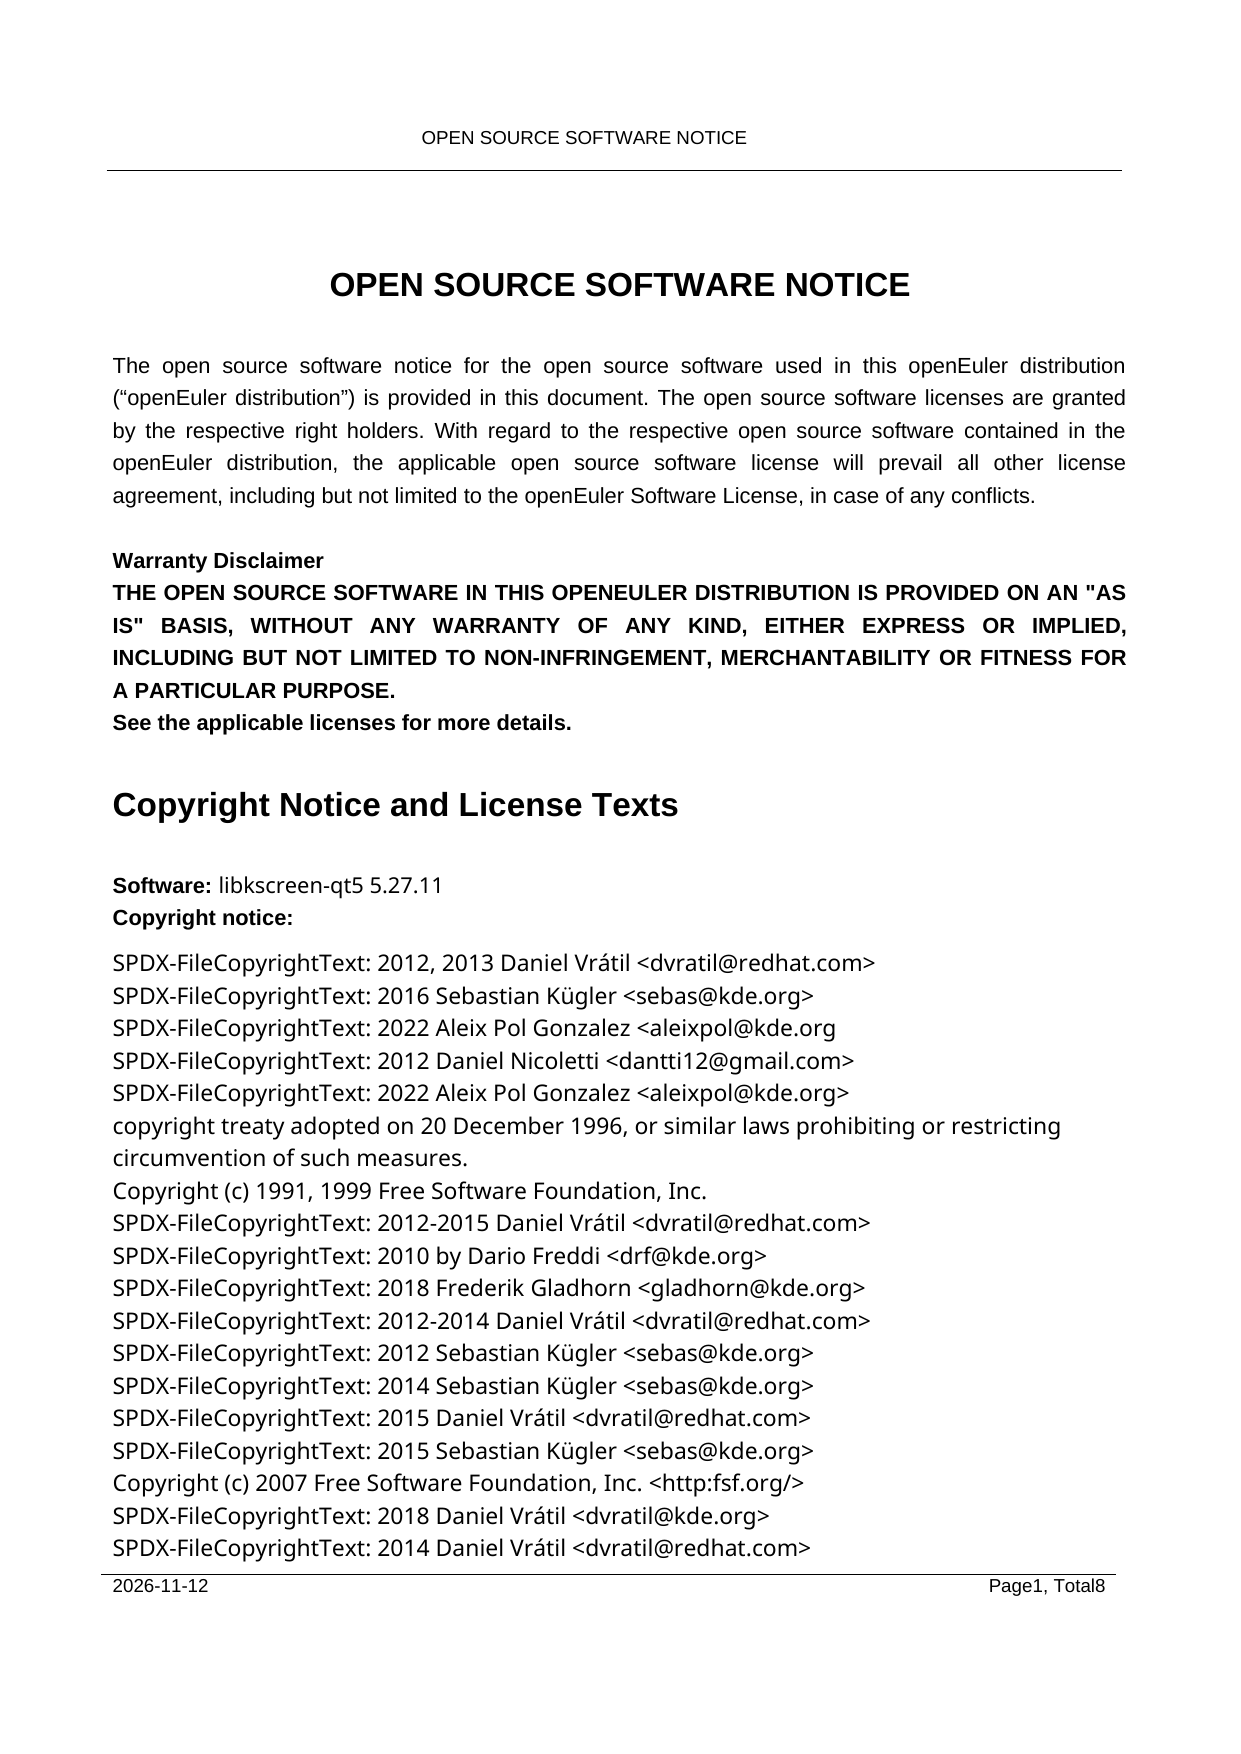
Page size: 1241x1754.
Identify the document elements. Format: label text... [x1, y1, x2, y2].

text The open source software notice for the open source software used in this openEuler distribution (“openEuler distribution”) is provided in this document. The open source software licenses are granted by the respective right holders. With regard to the respective open source software contained in the openEuler distribution, the applicable open source software license will prevail all other license agreement, including but not limited to the openEuler Software License, in case of any conflicts. [112, 349, 1128, 511]
text Copyright notice: [112, 901, 1128, 934]
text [112, 947, 1128, 1564]
text Copyright Notice and License Texts [112, 771, 1128, 836]
text THE OPEN SOURCE SOFTWARE IN THIS OPENEULER DISTRIBUTION IS PROVIDED ON AN "AS IS" BASIS, WITHOUT ANY WARRANTY OF ANY KIND, EITHER EXPRESS OR IMPLIED, INCLUDING BUT NOT LIMITED TO NON-INFRINGEMENT, MERCHANTABILITY OR FITNESS FOR A PARTICULAR PURPOSE. See the applicable licenses for more details. [112, 576, 1128, 739]
text Warranty Disclaimer [112, 544, 1128, 576]
title Software: libkscreen-qt5 5.27.11 [112, 869, 1128, 901]
text OPEN SOURCE SOFTWARE NOTICE [112, 251, 1128, 316]
